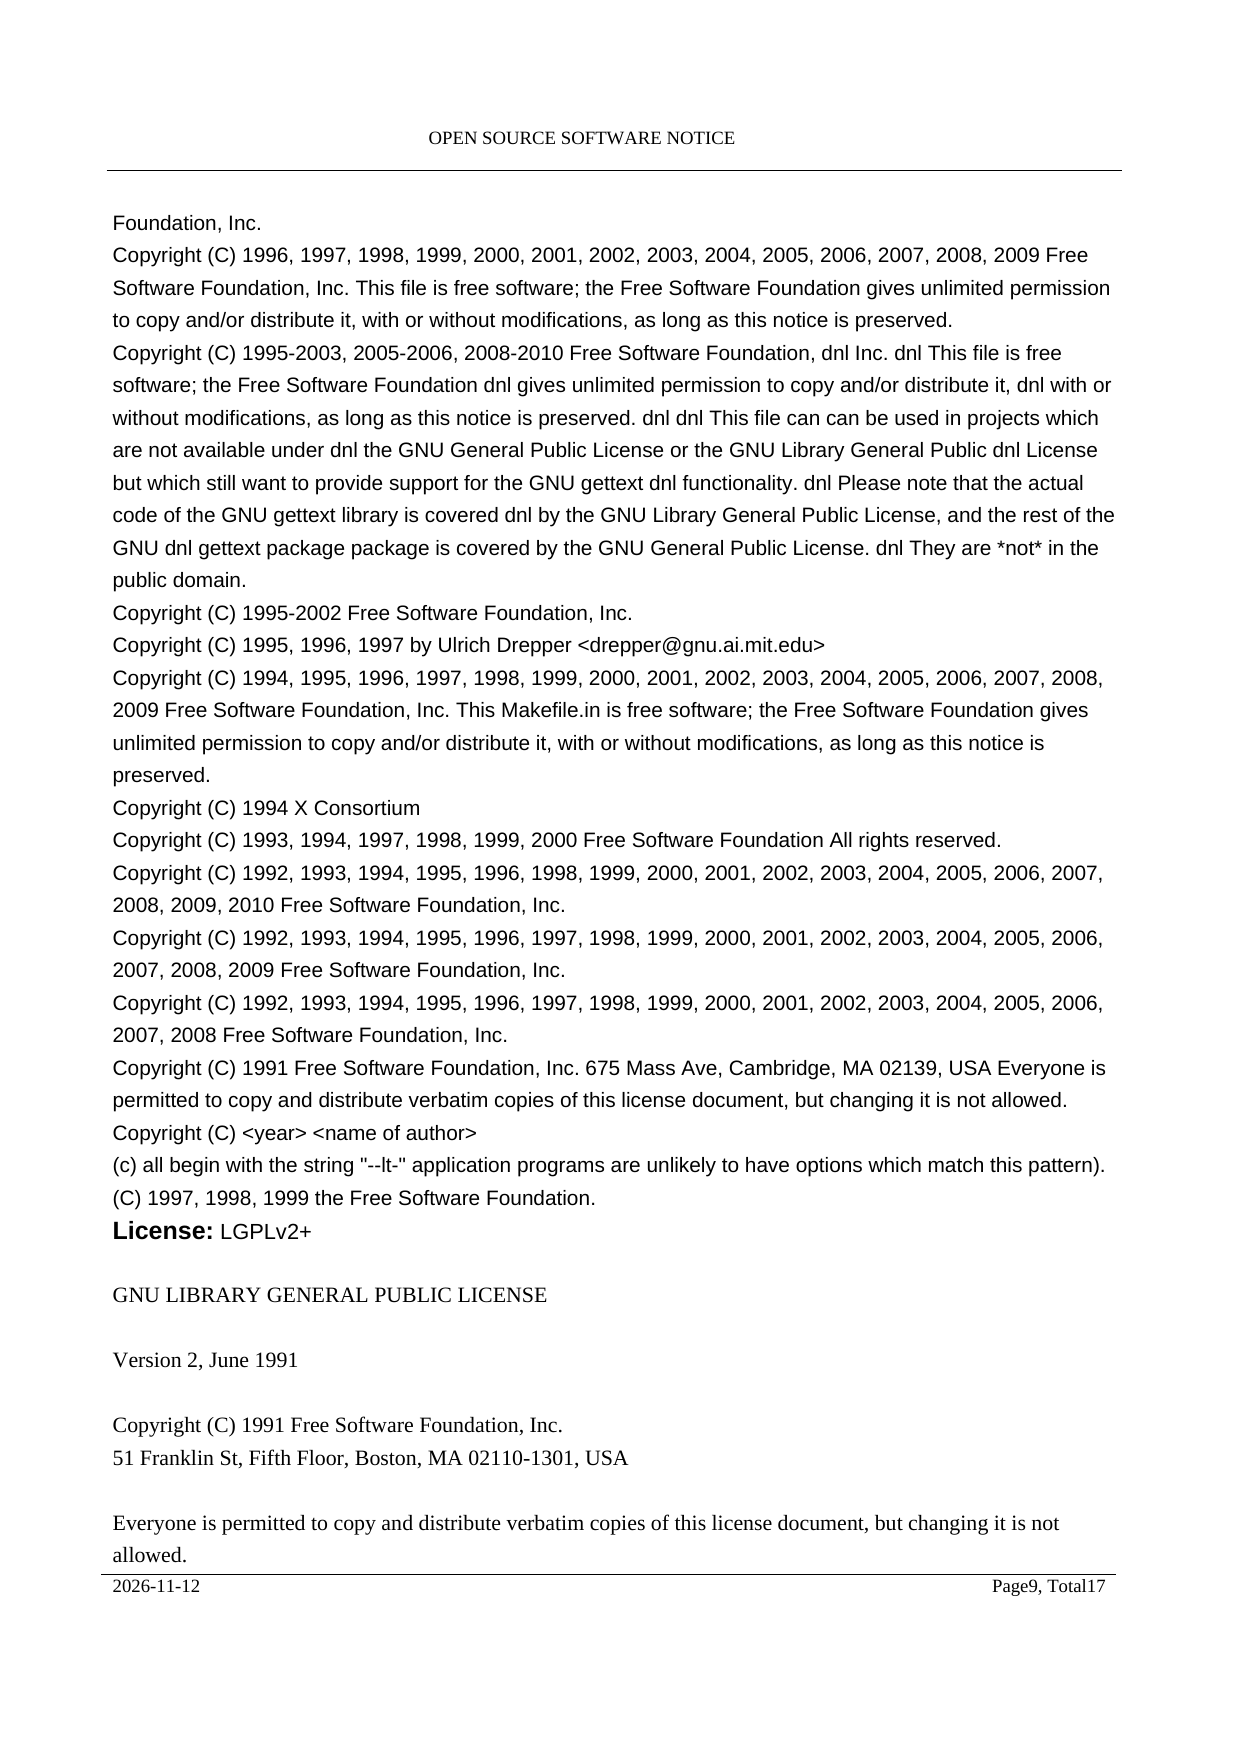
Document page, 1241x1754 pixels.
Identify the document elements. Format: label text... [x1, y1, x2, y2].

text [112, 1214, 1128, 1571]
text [112, 206, 1128, 239]
text Copyright (C) 1993, 1994, 1997, 1998, 1999, 2000 Free Software Foundation All rights reserved. [112, 824, 1128, 856]
text Copyright (C) 1995-2002 Free Software Foundation, Inc. [112, 596, 1128, 629]
text (C) 1997, 1998, 1999 the Free Software Foundation. [112, 1181, 1128, 1214]
text Copyright (C) 1992, 1993, 1994, 1995, 1996, 1998, 1999, 2000, 2001, 2002, 2003, 2004, 2005, 2006, 2007, 2008, 2009, 2010 Free Software Foundation, Inc. [112, 856, 1128, 921]
text Copyright (C) 1994, 1995, 1996, 1997, 1998, 1999, 2000, 2001, 2002, 2003, 2004, 2005, 2006, 2007, 2008, 2009 Free Software Foundation, Inc. This Makefile.in is free software; the Free Software Foundation gives unlimited permission to copy and/or distribute it, with or without modifications, as long as this notice is preserved. [112, 661, 1128, 791]
text Copyright (C) <year> <name of author> [112, 1116, 1128, 1149]
text Copyright (C) 1992, 1993, 1994, 1995, 1996, 1997, 1998, 1999, 2000, 2001, 2002, 2003, 2004, 2005, 2006, 2007, 2008, 2009 Free Software Foundation, Inc. [112, 921, 1128, 986]
text (c) all begin with the string "--lt-" application programs are unlikely to have options which match this pattern). [112, 1149, 1128, 1181]
text Copyright (C) 1996, 1997, 1998, 1999, 2000, 2001, 2002, 2003, 2004, 2005, 2006, 2007, 2008, 2009 Free Software Foundation, Inc. This file is free software; the Free Software Foundation gives unlimited permission to copy and/or distribute it, with or without modifications, as long as this notice is preserved. [112, 239, 1128, 336]
text Copyright (C) 1991 Free Software Foundation, Inc. 675 Mass Ave, Cambridge, MA 02139, USA Everyone is permitted to copy and distribute verbatim copies of this license document, but changing it is not allowed. [112, 1051, 1128, 1116]
text Copyright (C) 1995, 1996, 1997 by Ulrich Drepper <drepper@gnu.ai.mit.edu> [112, 629, 1128, 661]
text Copyright (C) 1994 X Consortium [112, 791, 1128, 824]
text Copyright (C) 1992, 1993, 1994, 1995, 1996, 1997, 1998, 1999, 2000, 2001, 2002, 2003, 2004, 2005, 2006, 2007, 2008 Free Software Foundation, Inc. [112, 986, 1128, 1051]
text Copyright (C) 1995-2003, 2005-2006, 2008-2010 Free Software Foundation, dnl Inc. dnl This file is free software; the Free Software Foundation dnl gives unlimited permission to copy and/or distribute it, dnl with or without modifications, as long as this notice is preserved. dnl dnl This file can can be used in projects which are not available under dnl the GNU General Public License or the GNU Library General Public dnl License but which still want to provide support for the GNU gettext dnl functionality. dnl Please note that the actual code of the GNU gettext library is covered dnl by the GNU Library General Public License, and the rest of the GNU dnl gettext package package is covered by the GNU General Public License. dnl They are *not* in the public domain. [112, 336, 1128, 596]
